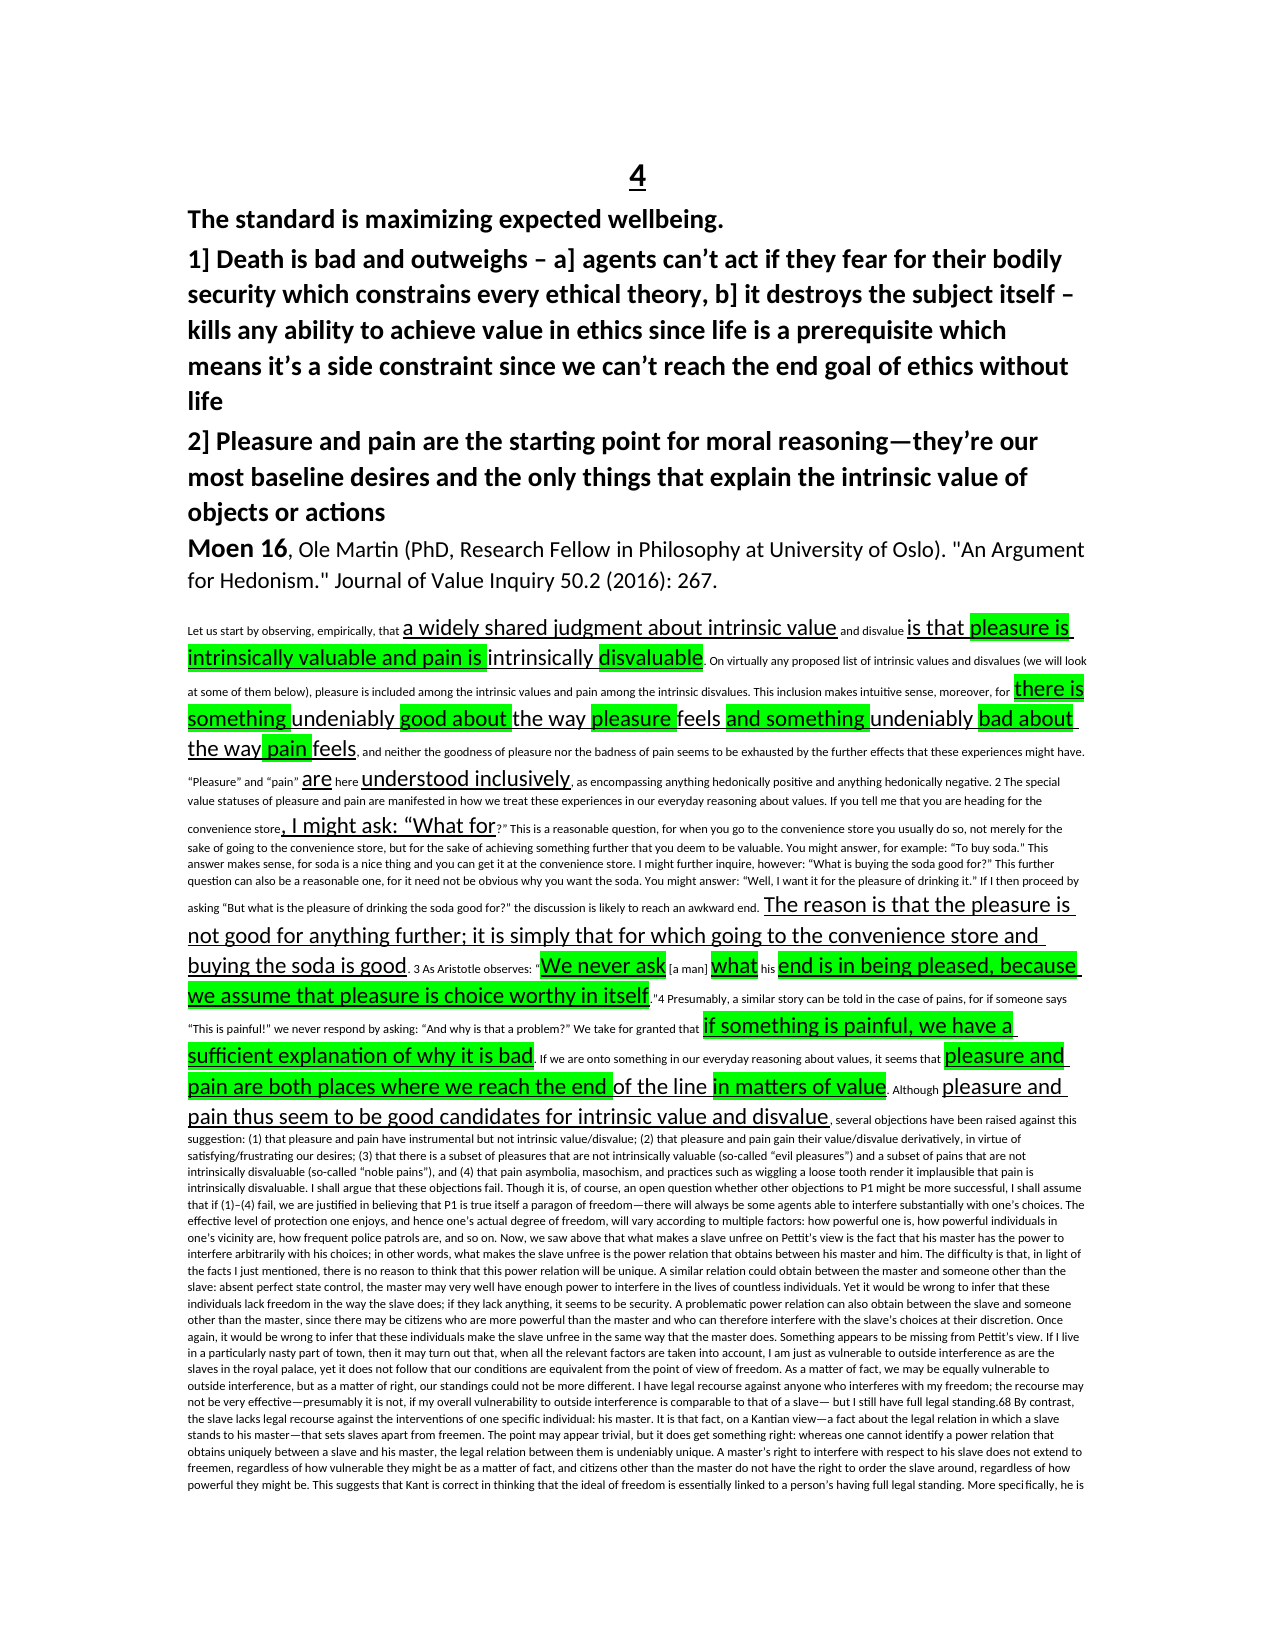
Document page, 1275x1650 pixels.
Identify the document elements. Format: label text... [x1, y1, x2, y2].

subtitle 4 [187, 154, 1087, 195]
text Moen 16, Ole Martin (PhD, Research Fellow in Philosophy at University of Oslo). "An Argument for Hedonism." Journal of Value Inquiry 50.2 (2016): 267. [187, 531, 1087, 594]
subtitle 2] Pleasure and pain are the starting point for moral reasoning—they’re our most baseline desires and the only things that explain the intrinsic value of objects or actions [187, 424, 1087, 529]
subtitle 1] Death is bad and outweighs – a] agents can’t act if they fear for their bodily security which constrains every ethical theory, b] it destroys the subject itself – kills any ability to achieve value in ethics since life is a prerequisite which means it’s a side constraint since we can’t reach the end goal of ethics without life [187, 242, 1087, 418]
subtitle The standard is maximizing expected wellbeing. [187, 202, 1087, 235]
